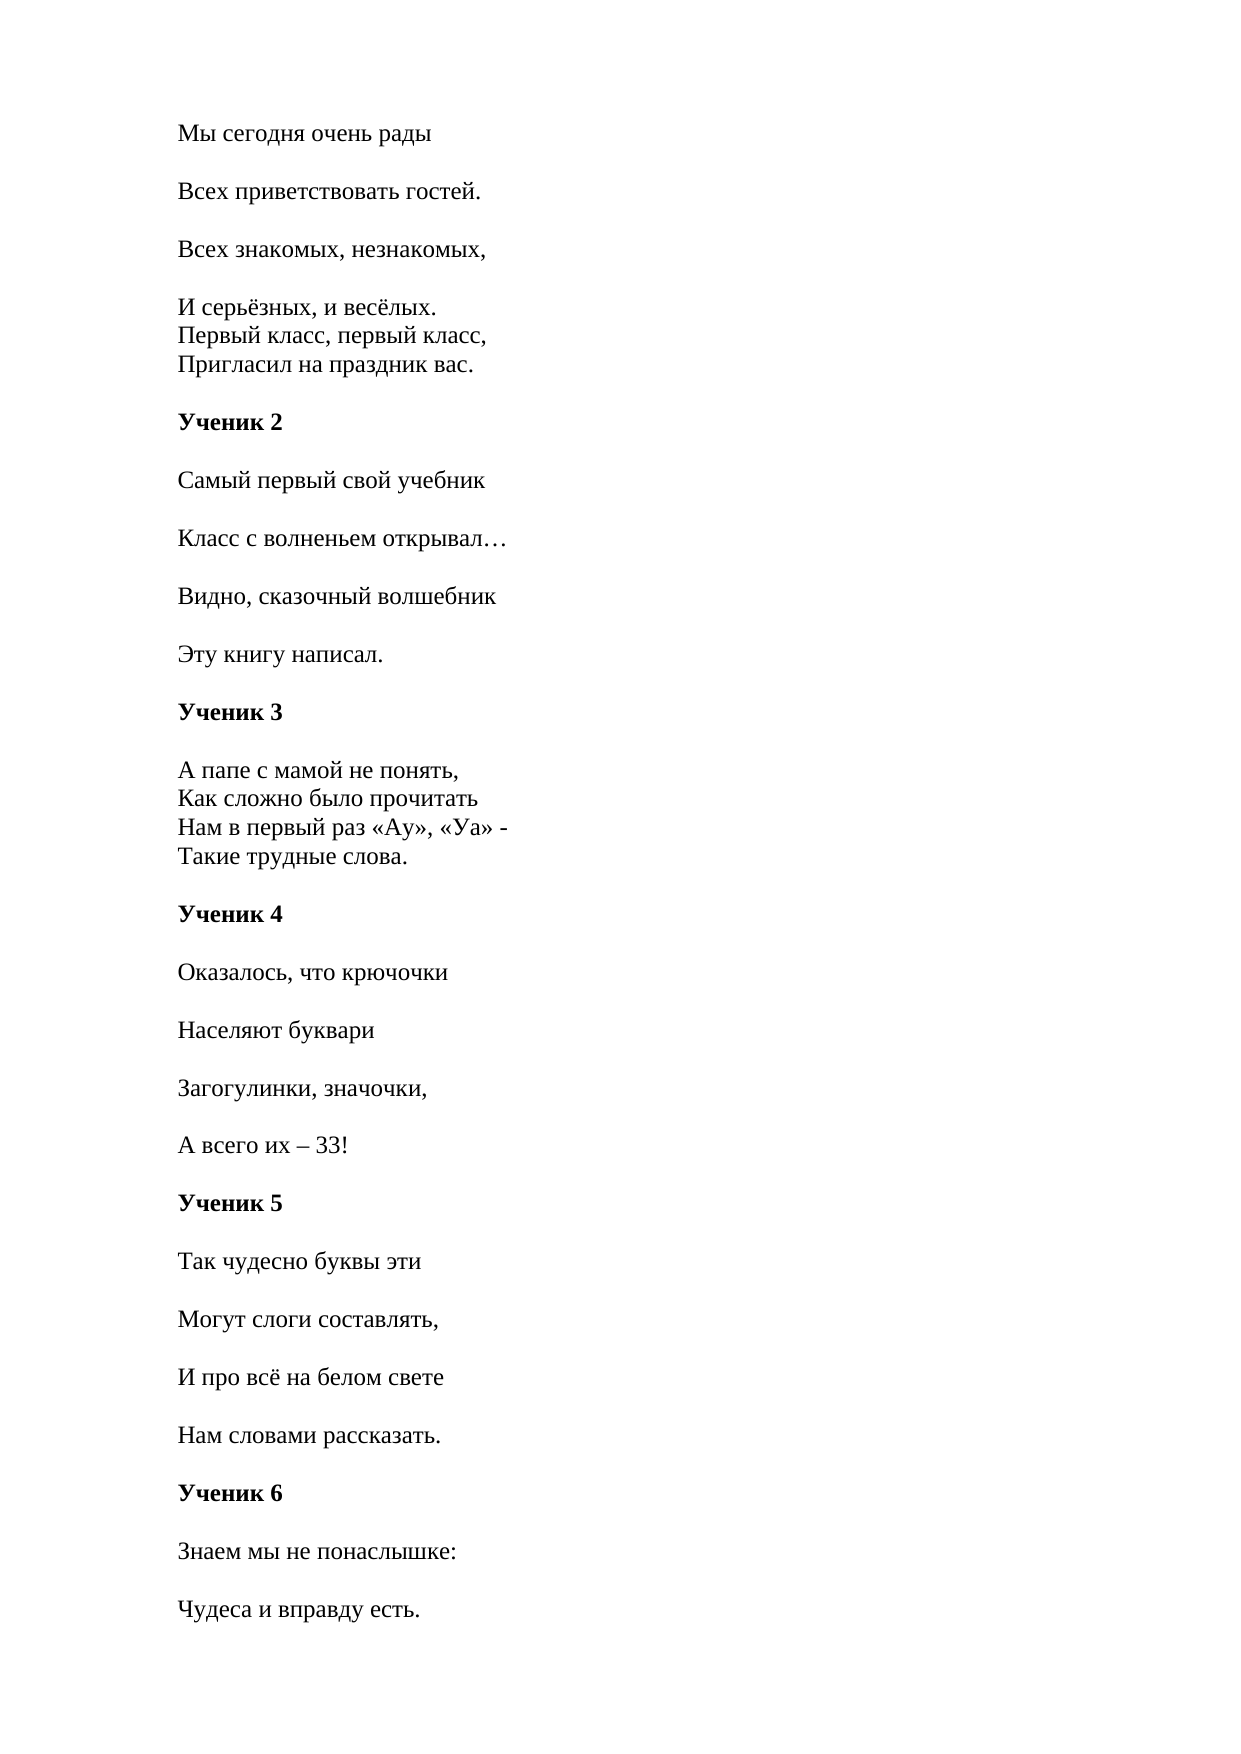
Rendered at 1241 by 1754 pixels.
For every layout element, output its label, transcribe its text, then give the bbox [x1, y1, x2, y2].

text Всех знакомых, незнакомых, [177, 234, 1152, 263]
text И про всё на белом свете [177, 1362, 1152, 1391]
text Чудеса и вправду есть. [177, 1594, 1152, 1623]
text А папе с мамой не понять, Как сложно было прочитать Нам в первый раз «Ау», «Уа» - Такие трудные слова. [177, 755, 1152, 870]
text Населяют буквари [177, 1015, 1152, 1043]
text Ученик 2 [177, 407, 1152, 436]
text Загогулинки, значочки, [177, 1073, 1152, 1101]
text Видно, сказочный волшебник [177, 581, 1152, 610]
text Ученик 5 [177, 1188, 1152, 1217]
text Самый первый свой учебник [177, 465, 1152, 494]
text Эту книгу написал. [177, 639, 1152, 668]
text Ученик 3 [177, 697, 1152, 726]
text Могут слоги составлять, [177, 1304, 1152, 1333]
text Так чудесно буквы эти [177, 1246, 1152, 1275]
text И серьёзных, и весёлых. Первый класс, первый класс, Пригласил на праздник вас. [177, 292, 1152, 378]
text Ученик 6 [177, 1478, 1152, 1507]
text Ученик 4 [177, 899, 1152, 928]
text Всех приветствовать гостей. [177, 176, 1152, 205]
text А всего их – 33! [177, 1131, 1152, 1159]
text Мы сегодня очень рады [177, 118, 1152, 147]
text Класс с волненьем открывал… [177, 523, 1152, 552]
text Оказалось, что крючочки [177, 957, 1152, 986]
text Знаем мы не понаслышке: [177, 1536, 1152, 1565]
text Нам словами рассказать. [177, 1420, 1152, 1449]
